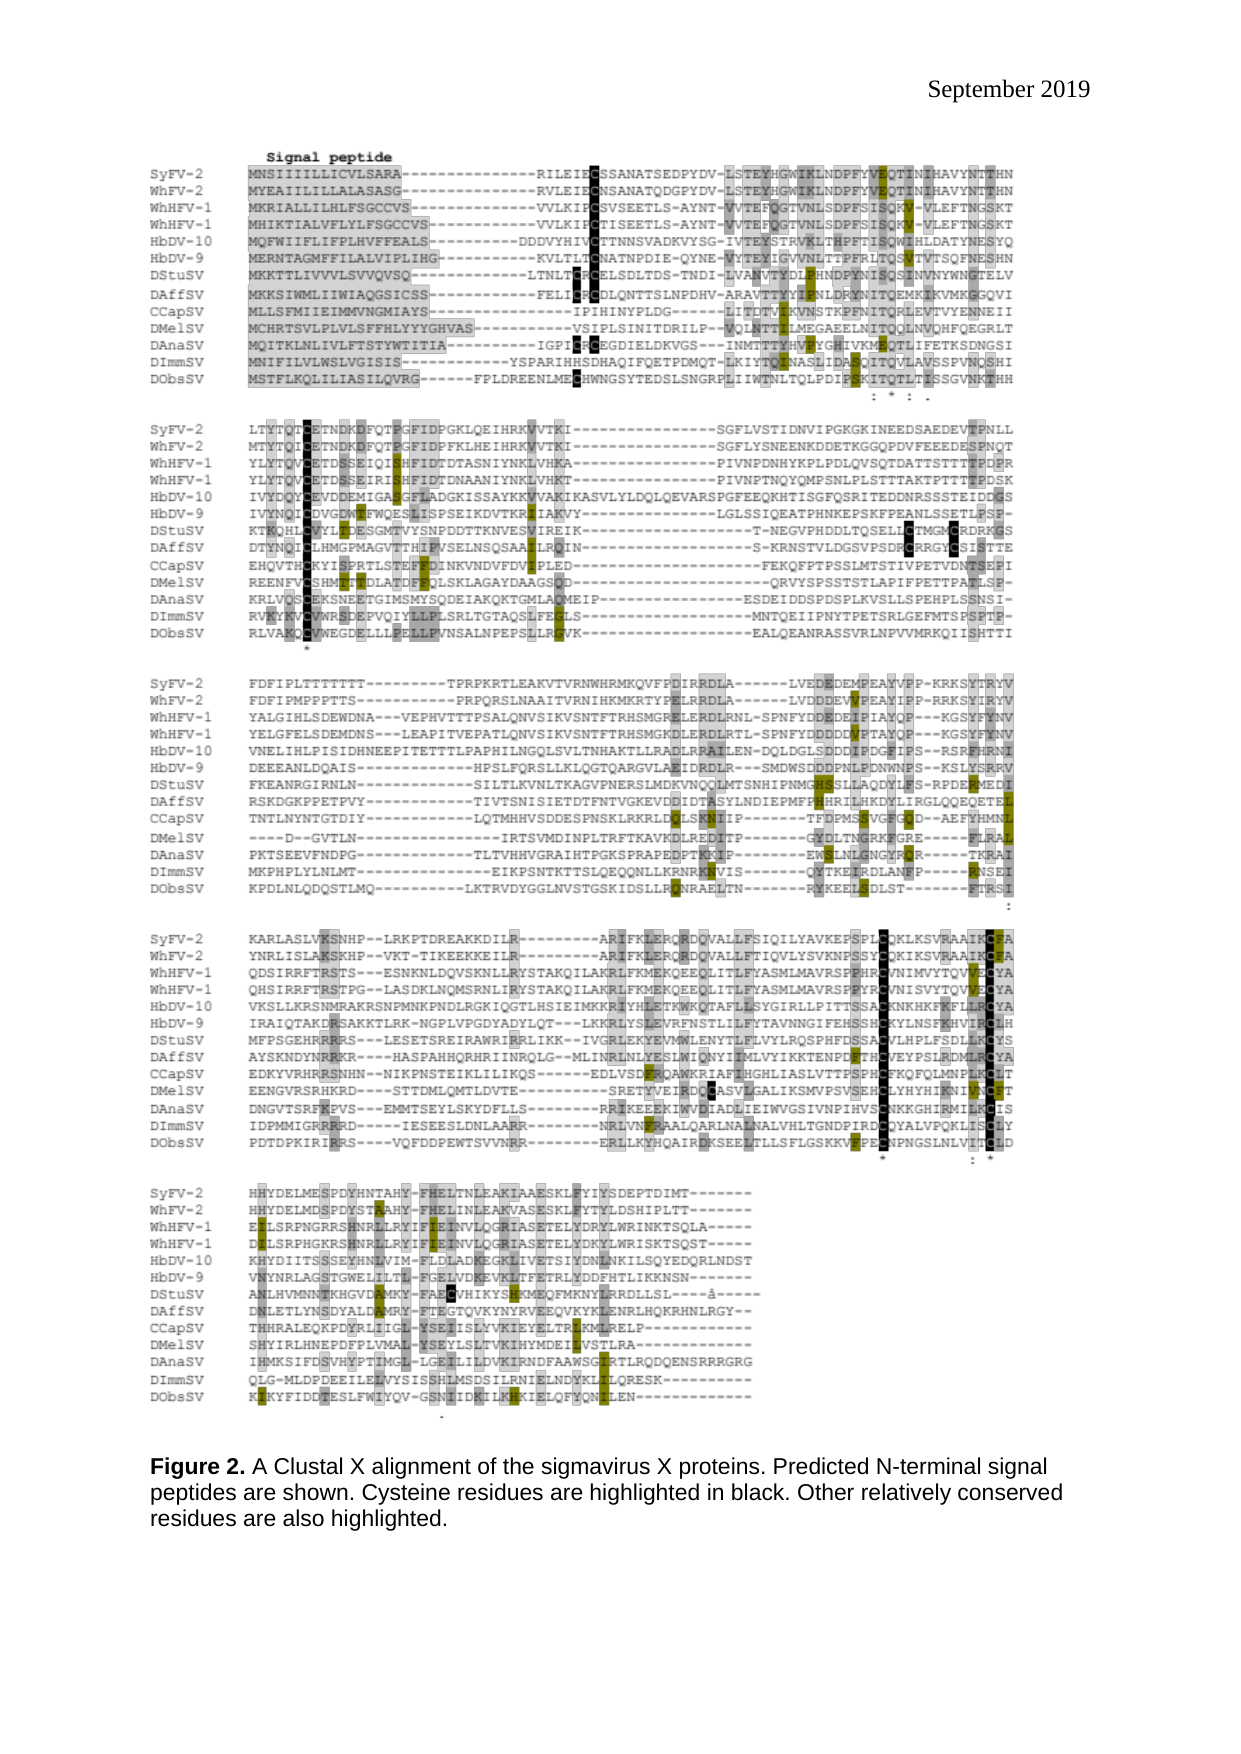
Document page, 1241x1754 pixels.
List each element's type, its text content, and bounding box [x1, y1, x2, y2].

text Figure 2. A Clustal X alignment of the sigmavirus X proteins. Predicted N-terminal signal peptides are shown. Cysteine residues are highlighted in black. Other relatively conserved residues are also highlighted. [150, 1453, 1090, 1532]
